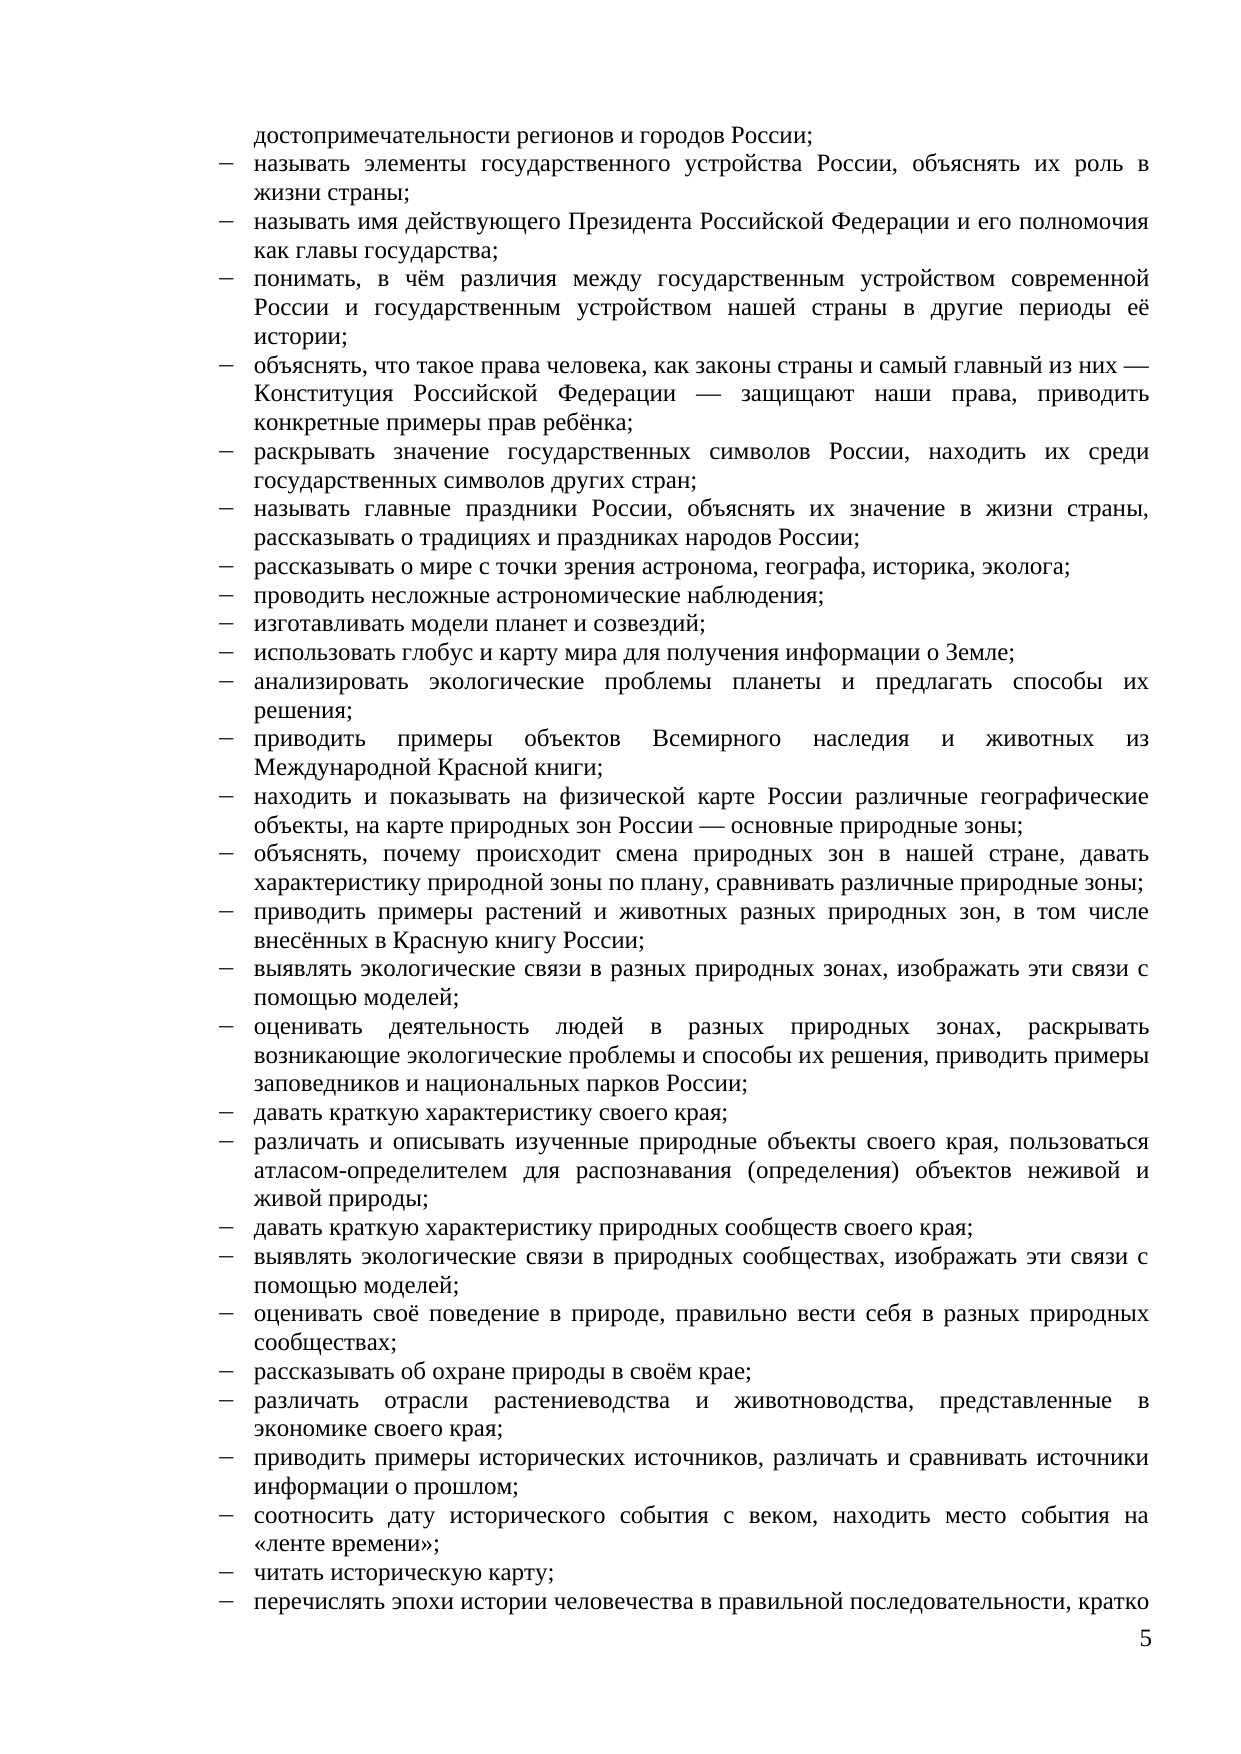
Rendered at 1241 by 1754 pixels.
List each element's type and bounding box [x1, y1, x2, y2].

table_header [177, 118, 1152, 1616]
